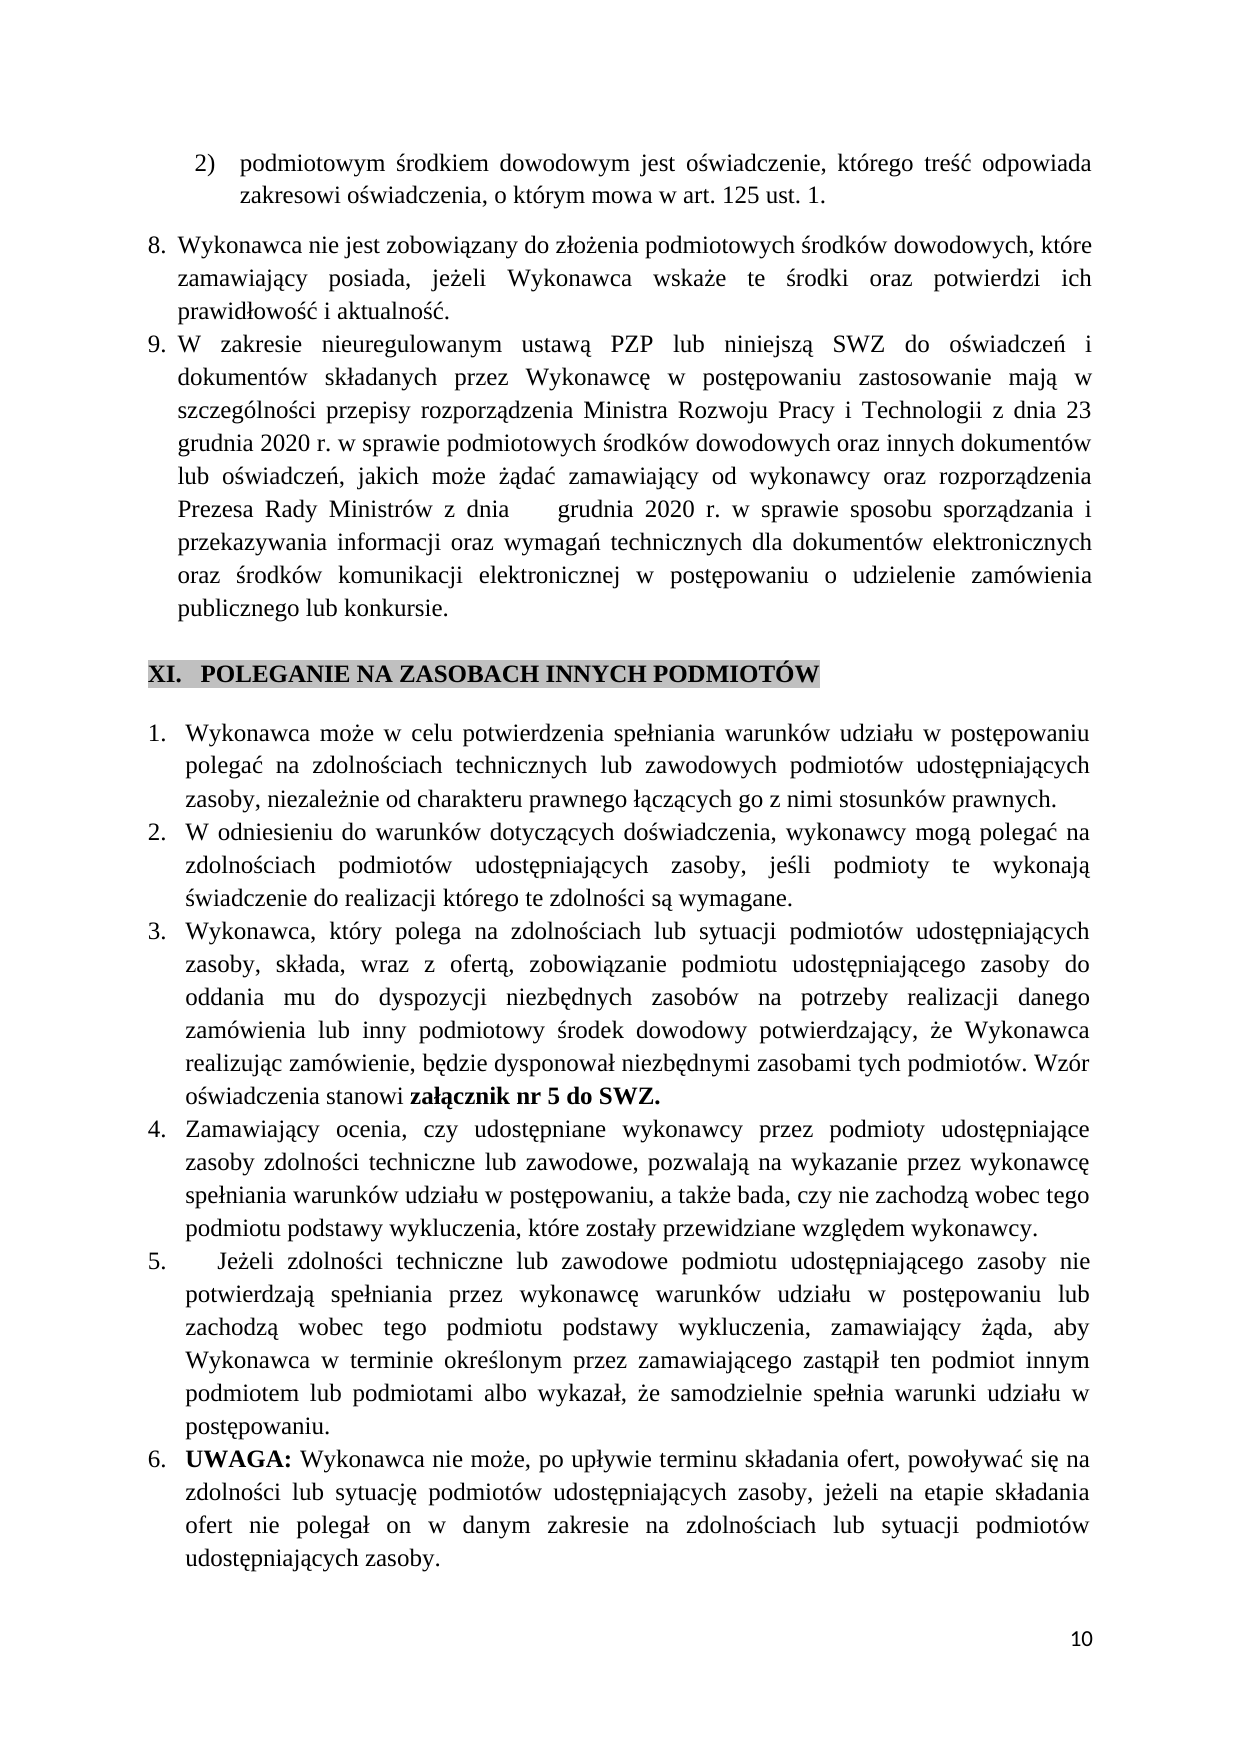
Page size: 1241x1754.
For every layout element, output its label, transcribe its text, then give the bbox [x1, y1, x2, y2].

list 2) podmiotowym środkiem dowodowym jest oświadczenie, którego treść odpowiada zakresowi oświadczenia, o którym mowa w art. 125 ust. 1. [194, 148, 1093, 209]
list Zamawiający ocenia, czy udostępniane wykonawcy przez podmioty udostępniające zasoby zdolności techniczne lub zawodowe, pozwalają na wykazanie przez wykonawcę spełniania warunków udziału w postępowaniu, a także bada, czy nie zachodzą wobec tego podmiotu podstawy wykluczenia, które zostały przewidziane względem wykonawcy. [148, 1114, 1091, 1242]
list Wykonawca, który polega na zdolnościach lub sytuacji podmiotów udostępniających zasoby, składa, wraz z ofertą, zobowiązanie podmiotu udostępniającego zasoby do oddania mu do dyspozycji niezbędnych zasobów na potrzeby realizacji danego zamówienia lub inny podmiotowy środek dowodowy potwierdzający, że Wykonawca realizując zamówienie, będzie dysponował niezbędnymi zasobami tych podmiotów. Wzór oświadczenia stanowi załącznik nr 5 do SWZ. [148, 916, 1091, 1109]
list W odniesieniu do warunków dotyczących doświadczenia, wykonawcy mogą polegać na zdolnościach podmiotów udostępniających zasoby, jeśli podmioty te wykonają świadczenie do realizacji którego te zdolności są wymagane. [148, 817, 1091, 911]
list Wykonawca może w celu potwierdzenia spełniania warunków udziału w postępowaniu polegać na zdolnościach technicznych lub zawodowych podmiotów udostępniających zasoby, niezależnie od charakteru prawnego łączących go z nimi stosunków prawnych. [148, 718, 1091, 812]
text XI. POLEGANIE NA ZASOBACH INNYCH PODMIOTÓW [148, 659, 1093, 688]
list Jeżeli zdolności techniczne lub zawodowe podmiotu udostępniającego zasoby nie potwierdzają spełniania przez wykonawcę warunków udziału w postępowaniu lub zachodzą wobec tego podmiotu podstawy wykluczenia, zamawiający żąda, aby Wykonawca w terminie określonym przez zamawiającego zastąpił ten podmiot innym podmiotem lub podmiotami albo wykazał, że samodzielnie spełnia warunki udziału w postępowaniu. [148, 1246, 1091, 1440]
list Wykonawca nie jest zobowiązany do złożenia podmiotowych środków dowodowych, które zamawiający posiada, jeżeli Wykonawca wskaże te środki oraz potwierdzi ich prawidłowość i aktualność. [148, 230, 1093, 325]
list UWAGA: Wykonawca nie może, po upływie terminu składania ofert, powoływać się na zdolności lub sytuację podmiotów udostępniających zasoby, jeżeli na etapie składania ofert nie polegał on w danym zakresie na zdolnościach lub sytuacji podmiotów udostępniających zasoby. [148, 1444, 1091, 1572]
list W zakresie nieuregulowanym ustawą PZP lub niniejszą SWZ do oświadczeń i dokumentów składanych przez Wykonawcę w postępowaniu zastosowanie mają w szczególności przepisy rozporządzenia Ministra Rozwoju Pracy i Technologii z dnia 23 grudnia 2020 r. w sprawie podmiotowych środków dowodowych oraz innych dokumentów lub oświadczeń, jakich może żądać zamawiający od wykonawcy oraz rozporządzenia Prezesa Rady Ministrów z dnia grudnia 2020 r. w sprawie sposobu sporządzania i przekazywania informacji oraz wymagań technicznych dla dokumentów elektronicznych oraz środków komunikacji elektronicznej w postępowaniu o udzielenie zamówienia publicznego lub konkursie. [148, 329, 1093, 622]
